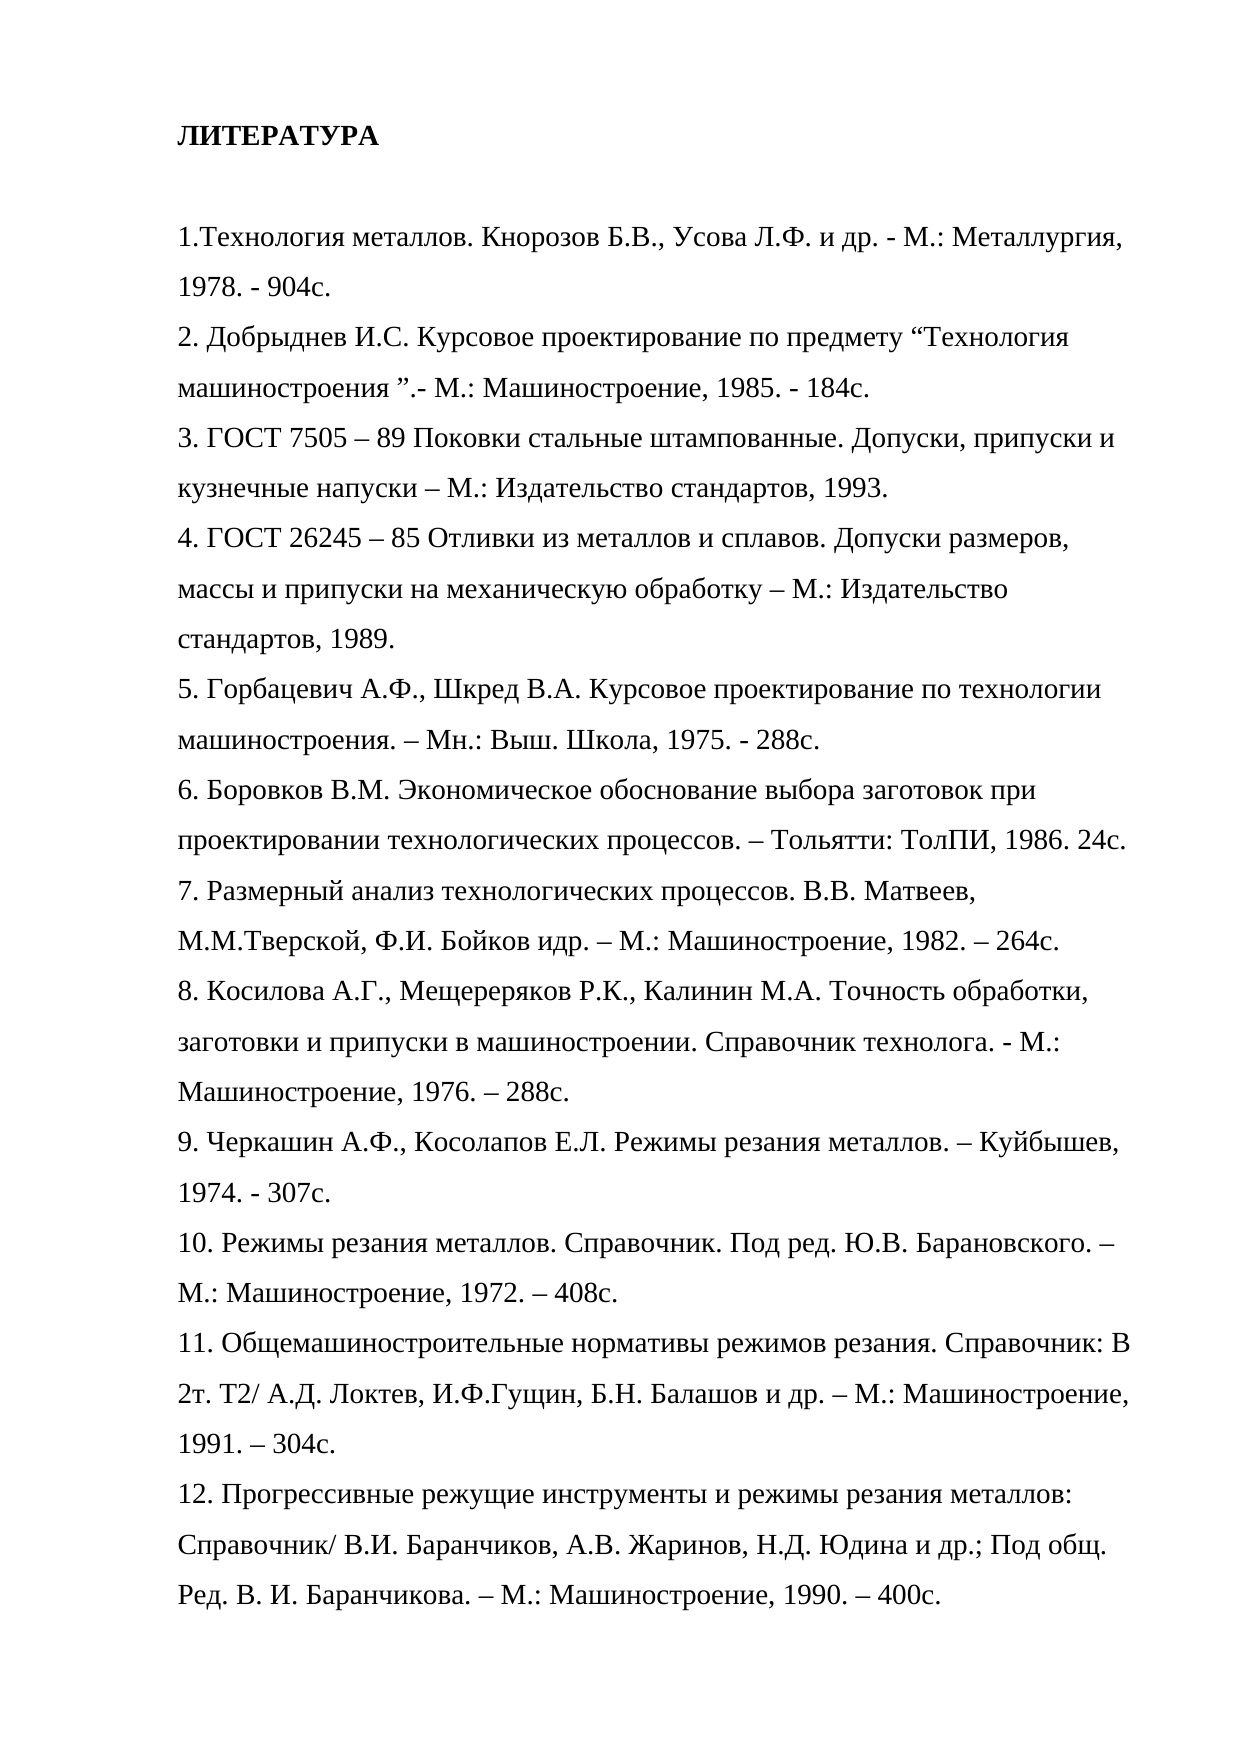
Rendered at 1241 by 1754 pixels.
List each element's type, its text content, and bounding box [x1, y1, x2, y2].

text 4. ГОСТ 26245 – 85 Отливки из металлов и сплавов. Допуски размеров, массы и припуски на механическую обработку – М.: Издательство стандартов, 1989. [177, 521, 1152, 655]
text 8. Косилова А.Г., Мещереряков Р.К., Калинин М.А. Точность обработки, заготовки и припуски в машиностроении. Справочник технолога. - М.: Машиностроение, 1976. – 288с. [177, 973, 1152, 1108]
text 2. Добрыднев И.С. Курсовое проектирование по предмету “Технология машиностроения ”.- М.: Машиностроение, 1985. - 184с. [177, 319, 1152, 403]
text 6. Боровков В.М. Экономическое обоснование выбора заготовок при проектировании технологических процессов. – Тольятти: ТолПИ, 1986. 24с. [177, 772, 1152, 856]
text 5. Горбацевич А.Ф., Шкред В.А. Курсовое проектирование по технологии машиностроения. – Мн.: Выш. Школа, 1975. - 288с. [177, 672, 1152, 755]
text 9. Черкашин А.Ф., Косолапов Е.Л. Режимы резания металлов. – Куйбышев, 1974. - 307с. [177, 1124, 1152, 1208]
subtitle ЛИТЕРАТУРА [177, 118, 1152, 152]
text 1.Технология металлов. Кнорозов Б.В., Усова Л.Ф. и др. - М.: Металлургия, 1978. - 904с. [177, 219, 1152, 303]
text 10. Режимы резания металлов. Справочник. Под ред. Ю.В. Барановского. – М.: Машиностроение, 1972. – 408с. [177, 1225, 1152, 1309]
text 12. Прогрессивные режущие инструменты и режимы резания металлов: Справочник/ В.И. Баранчиков, А.В. Жаринов, Н.Д. Юдина и др.; Под общ. Ред. В. И. Баранчикова. – М.: Машиностроение, 1990. – 400с. [177, 1477, 1152, 1611]
text 11. Общемашиностроительные нормативы режимов резания. Справочник: В 2т. Т2/ А.Д. Локтев, И.Ф.Гущин, Б.Н. Балашов и др. – М.: Машиностроение, 1991. – 304с. [177, 1326, 1152, 1460]
text 7. Размерный анализ технологических процессов. В.В. Матвеев, М.М.Тверской, Ф.И. Бойков идр. – М.: Машиностроение, 1982. – 264с. [177, 873, 1152, 957]
text 3. ГОСТ 7505 – 89 Поковки стальные штампованные. Допуски, припуски и кузнечные напуски – М.: Издательство стандартов, 1993. [177, 420, 1152, 504]
